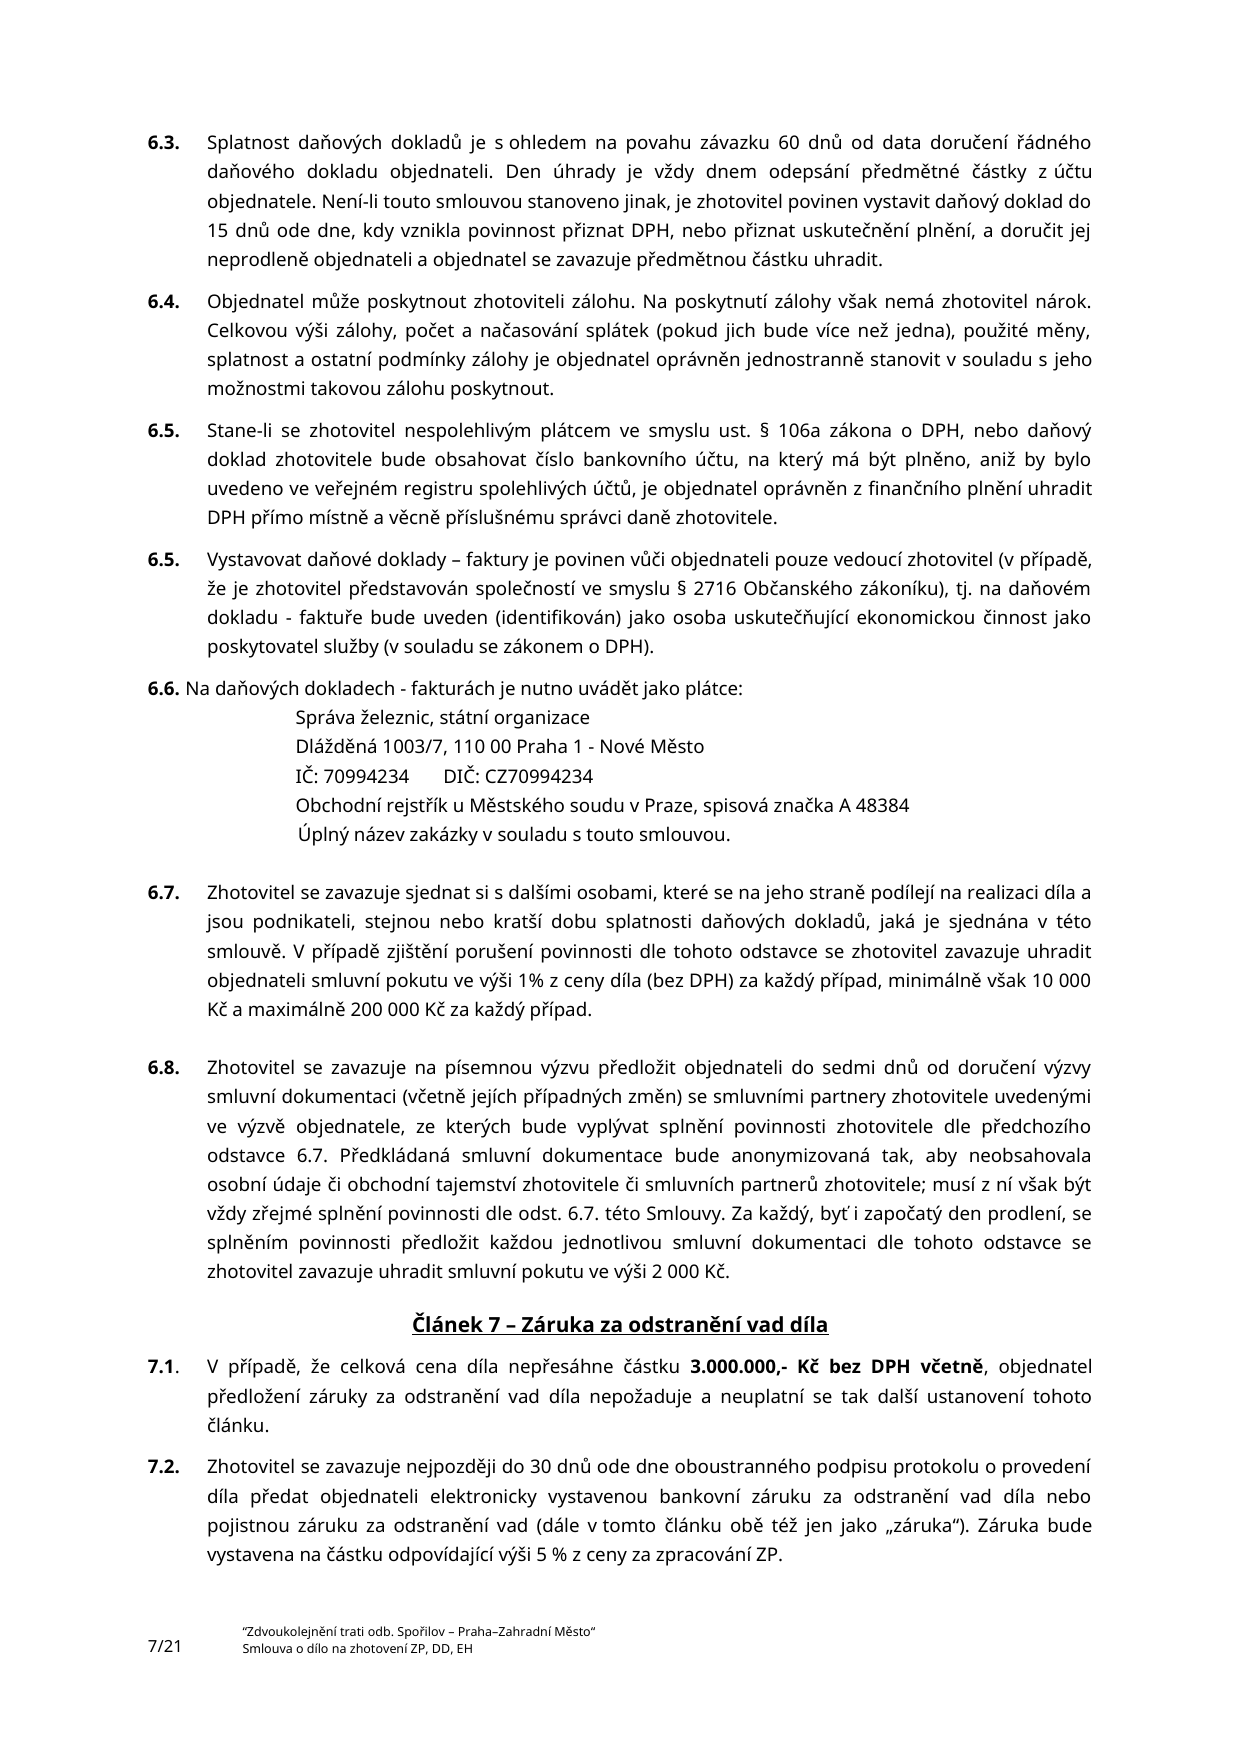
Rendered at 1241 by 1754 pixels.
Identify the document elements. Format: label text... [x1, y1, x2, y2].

text Správa železnic, státní organizace [148, 701, 1092, 731]
text 6.7. Zhotovitel se zavazuje sjednat si s dalšími osobami, které se na jeho straně podílejí na realizaci díla a jsou podnikateli, stejnou nebo kratší dobu splatnosti daňových dokladů, jaká je sjednána v této smlouvě. V případě zjištění porušení povinnosti dle tohoto odstavce se zhotovitel zavazuje uhradit objednateli smluvní pokutu ve výši 1% z ceny díla (bez DPH) za každý případ, minimálně však 10 000 Kč a maximálně 200 000 Kč za každý případ. [148, 876, 1092, 1022]
text Obchodní rejstřík u Městského soudu v Praze, spisová značka A 48384 [148, 789, 1092, 818]
text 6.8. Zhotovitel se zavazuje na písemnou výzvu předložit objednateli do sedmi dnů od doručení výzvy smluvní dokumentaci (včetně jejích případných změn) se smluvními partnery zhotovitele uvedenými ve výzvě objednatele, ze kterých bude vyplývat splnění povinnosti zhotovitele dle předchozího odstavce 6.7. Předkládaná smluvní dokumentace bude anonymizovaná tak, aby neobsahovala osobní údaje či obchodní tajemství zhotovitele či smluvních partnerů zhotovitele; musí z ní však být vždy zřejmé splnění povinnosti dle odst. 6.7. této Smlouvy. Za každý, byť i započatý den prodlení, se splněním povinnosti předložit každou jednotlivou smluvní dokumentaci dle tohoto odstavce se zhotovitel zavazuje uhradit smluvní pokutu ve výši 2 000 Kč. [148, 1051, 1092, 1285]
text 6.4. Objednatel může poskytnout zhotoviteli zálohu. Na poskytnutí zálohy však nemá zhotovitel nárok. Celkovou výši zálohy, počet a načasování splátek (pokud jich bude více než jedna), použité měny, splatnost a ostatní podmínky zálohy je objednatel oprávněn jednostranně stanovit v souladu s jeho možnostmi takovou zálohu poskytnout. [148, 285, 1092, 401]
text 7.1. V případě, že celková cena díla nepřesáhne částku 3.000.000,- Kč bez DPH včetně, objednatel předložení záruky za odstranění vad díla nepožaduje a neuplatní se tak další ustanovení tohoto článku. [148, 1351, 1092, 1438]
text Dlážděná 1003/7, 110 00 Praha 1 - Nové Město [148, 731, 1092, 760]
text IČ: 70994234 DIČ: CZ70994234 [148, 760, 1092, 789]
text 6.5. Vystavovat daňové doklady – faktury je povinen vůči objednateli pouze vedoucí zhotovitel (v případě, že je zhotovitel představován společností ve smyslu § 2716 Občanského zákoníku), tj. na daňovém dokladu - faktuře bude uveden (identifikován) jako osoba uskutečňující ekonomickou činnost jako poskytovatel služby (v souladu se zákonem o DPH). [148, 543, 1092, 660]
text Úplný název zakázky v souladu s touto smlouvou. [148, 818, 1092, 847]
text 6.5. Stane-li se zhotovitel nespolehlivým plátcem ve smyslu ust. § 106a zákona o DPH, nebo daňový doklad zhotovitele bude obsahovat číslo bankovního účtu, na který má být plněno, aniž by bylo uvedeno ve veřejném registru spolehlivých účtů, je objednatel oprávněn z finančního plnění uhradit DPH přímo místně a věcně příslušnému správci daně zhotovitele. [148, 414, 1092, 531]
text 6.6. Na daňových dokladech - fakturách je nutno uvádět jako plátce: [148, 672, 1092, 701]
text 7.2. Zhotovitel se zavazuje nejpozději do 30 dnů ode dne oboustranného podpisu protokolu o provedení díla předat objednateli elektronicky vystavenou bankovní záruku za odstranění vad díla nebo pojistnou záruku za odstranění vad (dále v tomto článku obě též jen jako „záruka“). Záruka bude vystavena na částku odpovídající výši 5 % z ceny za zpracování ZP. [148, 1451, 1092, 1567]
subtitle Článek 7 – Záruka za odstranění vad díla [148, 1310, 1092, 1338]
text 6.3. Splatnost daňových dokladů je s ohledem na povahu závazku 60 dnů od data doručení řádného daňového dokladu objednateli. Den úhrady je vždy dnem odepsání předmětné částky z účtu objednatele. Není-li touto smlouvou stanoveno jinak, je zhotovitel povinen vystavit daňový doklad do 15 dnů ode dne, kdy vznikla povinnost přiznat DPH, nebo přiznat uskutečnění plnění, a doručit jej neprodleně objednateli a objednatel se zavazuje předmětnou částku uhradit. [148, 126, 1092, 272]
